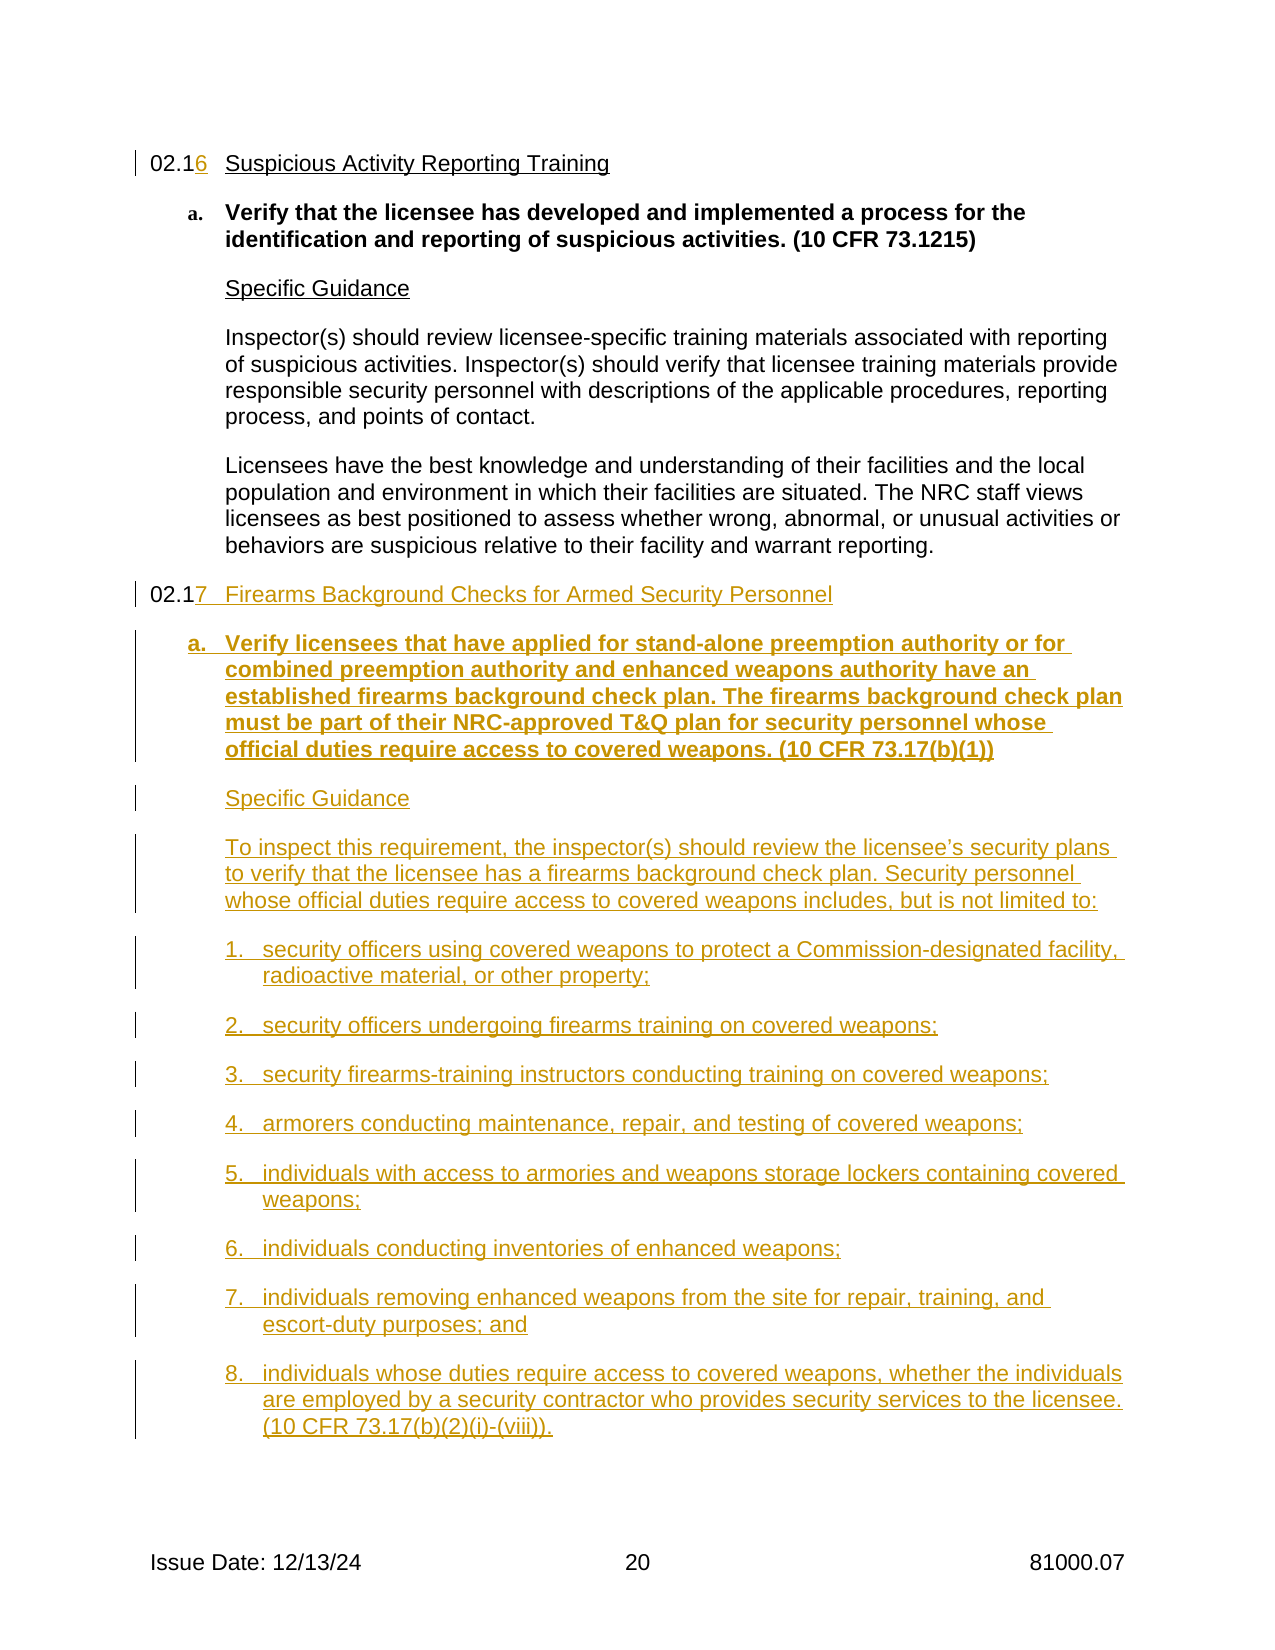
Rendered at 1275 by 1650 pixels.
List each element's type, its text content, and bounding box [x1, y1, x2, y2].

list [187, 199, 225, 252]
text Inspector(s) should review licensee-specific training materials associated with reporting of suspicious activities. Inspector(s) should verify that licensee training materials provide responsible security personnel with descriptions of the applicable procedures, reporting process, and points of contact. [536, 324, 1125, 429]
subtitle 02.1 [150, 581, 1125, 607]
text Licensees have the best knowledge and understanding of their facilities and the local population and environment in which their facilities are situated. The NRC staff views licensees as best positioned to assess whether wrong, abnormal, or unusual activities or behaviors are suspicious relative to their facility and warrant reporting. [225, 452, 1125, 558]
text Specific Guidance [225, 275, 1125, 301]
subtitle 02.1 Suspicious Activity Reporting Training [150, 150, 1125, 176]
